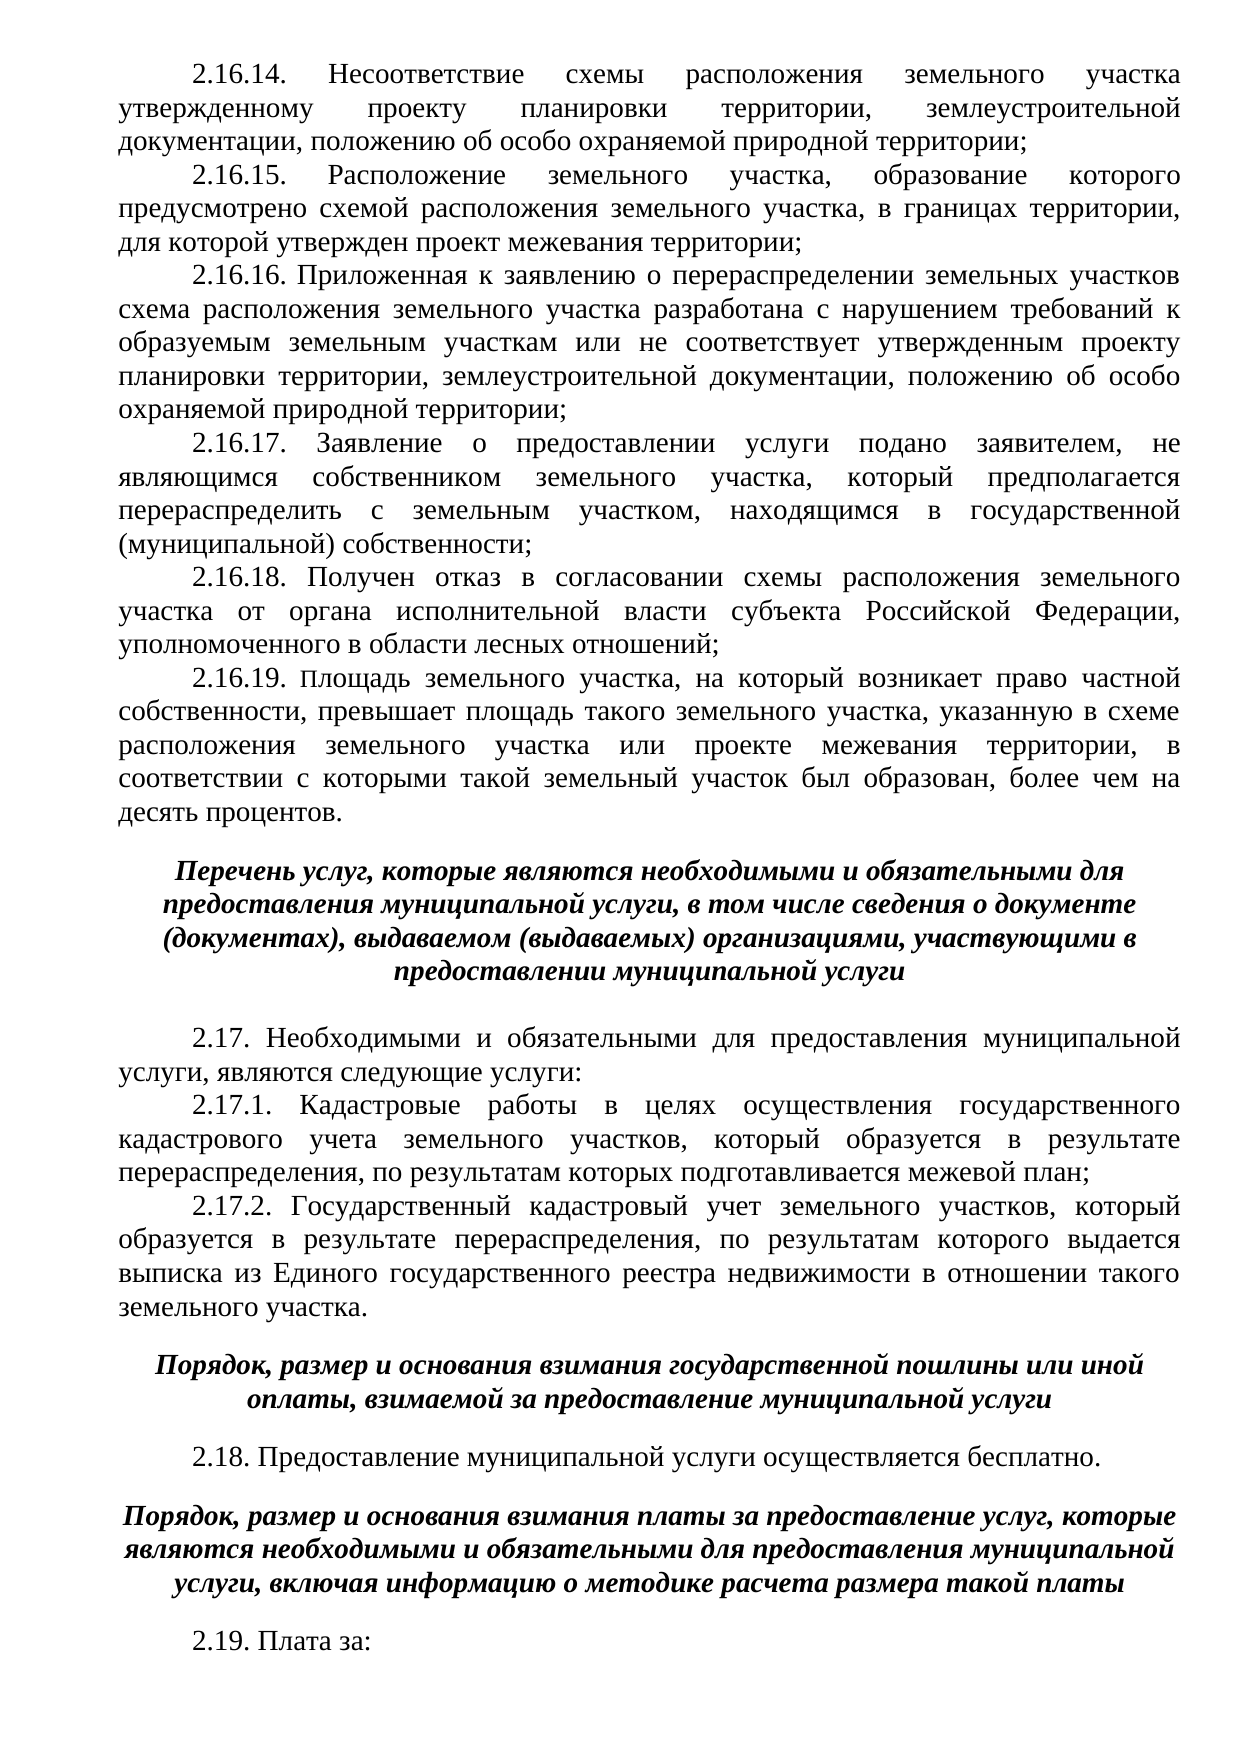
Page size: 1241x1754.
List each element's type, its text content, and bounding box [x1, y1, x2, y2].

text 2.16.18. Получен отказ в согласовании схемы расположения земельного участка от органа исполнительной власти субъекта Российской Федерации, уполномоченного в области лесных отношений; [118, 559, 1181, 660]
text 2.17. Необходимыми и обязательными для предоставления муниципальной услуги, являются следующие услуги: [118, 1020, 1181, 1087]
text 2.17.1. Кадастровые работы в целях осуществления государственного кадастрового учета земельного участков, который образуется в результате перераспределения, по результатам которых подготавливается межевой план; [118, 1087, 1181, 1188]
text Порядок, размер и основания взимания платы за предоставление услуг, которые являются необходимыми и обязательными для предоставления муниципальной услуги, включая информацию о методике расчета размера такой платы [118, 1498, 1181, 1598]
text 2.18. Предоставление муниципальной услуги осуществляется бесплатно. [118, 1439, 1181, 1473]
text 2.16.19. Площадь земельного участка, на который возникает право частной собственности, превышает площадь такого земельного участка, указанную в схеме расположения земельного участка или проекте межевания территории, в соответствии с которыми такой земельный участок был образован, более чем на десять процентов. [118, 660, 1181, 828]
text 2.16.17. Заявление о предоставлении услуги подано заявителем, не являющимся собственником земельного участка, который предполагается перераспределить с земельным участком, находящимся в государственной (муниципальной) собственности; [118, 425, 1181, 559]
text 2.16.14. Несоответствие схемы расположения земельного участка утвержденному проекту планировки территории, землеустроительной документации, положению об особо охраняемой природной территории; [118, 56, 1181, 157]
text Порядок, размер и основания взимания государственной пошлины или иной оплаты, взимаемой за предоставление муниципальной услуги [118, 1347, 1181, 1414]
text 2.17.2. Государственный кадастровый учет земельного участков, который образуется в результате перераспределения, по результатам которого выдается выписка из Единого государственного реестра недвижимости в отношении такого земельного участка. [118, 1188, 1181, 1322]
text 2.16.15. Расположение земельного участка, образование которого предусмотрено схемой расположения земельного участка, в границах территории, для которой утвержден проект межевания территории; [118, 157, 1181, 257]
text 2.19. Плата за: [118, 1623, 1181, 1657]
text Перечень услуг, которые являются необходимыми и обязательными для предоставления муниципальной услуги, в том числе сведения о документе (документах), выдаваемом (выдаваемых) организациями, участвующими в предоставлении муниципальной услуги [118, 853, 1181, 987]
text 2.16.16. Приложенная к заявлению о перераспределении земельных участков схема расположения земельного участка разработана с нарушением требований к образуемым земельным участкам или не соответствует утвержденным проекту планировки территории, землеустроительной документации, положению об особо охраняемой природной территории; [118, 257, 1181, 425]
